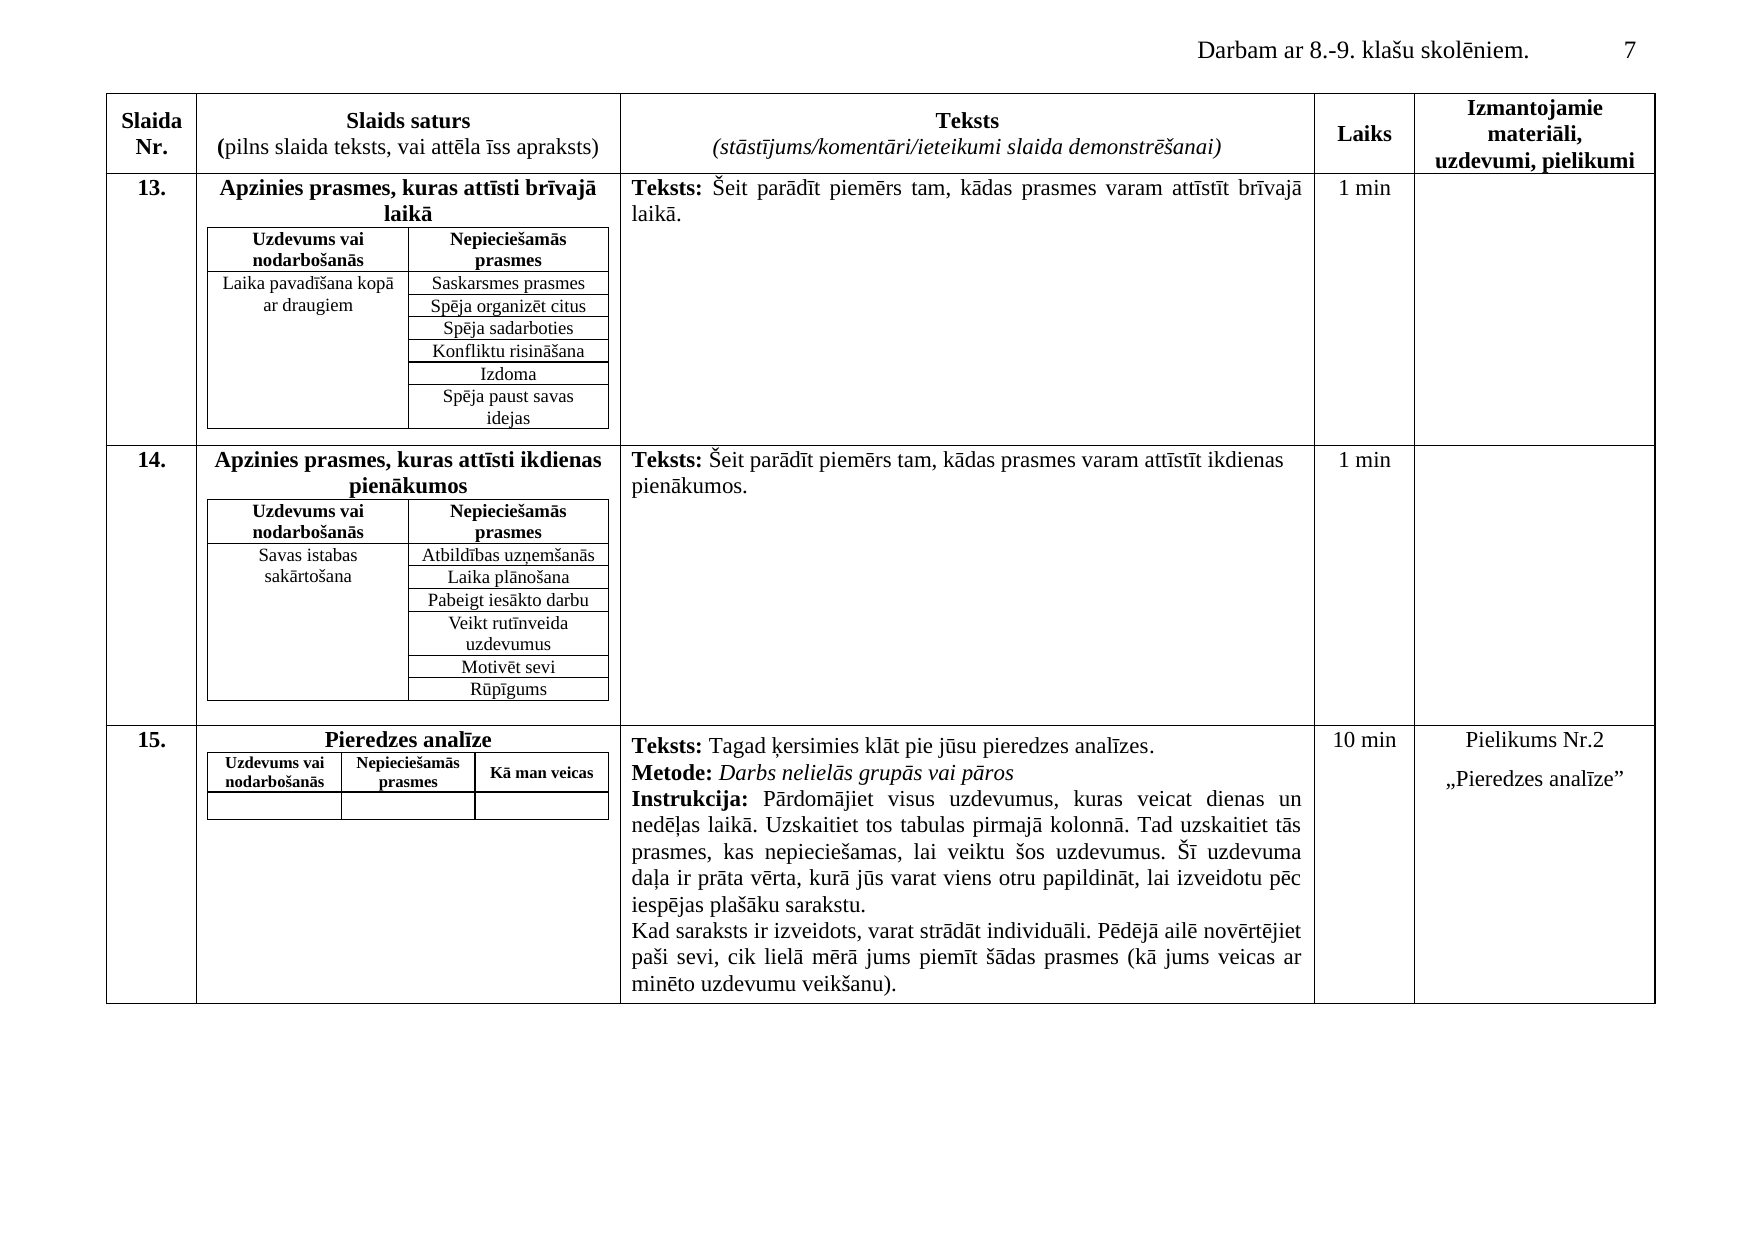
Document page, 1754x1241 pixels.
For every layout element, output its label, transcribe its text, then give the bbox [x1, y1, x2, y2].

table_cell 10 min [1315, 726, 1414, 1003]
table_cell 1 min [1315, 174, 1414, 445]
table_cell [1415, 446, 1654, 725]
table_cell Apzinies prasmes, kuras attīsti ikdienas pienākumos [197, 446, 620, 725]
table_header Izmantojamie materiāli, uzdevumi, pielikumi [1415, 94, 1654, 173]
table_cell 14. [107, 446, 196, 725]
table_cell [1415, 174, 1654, 445]
table_cell Teksts: Šeit parādīt piemērs tam, kādas prasmes varam attīstīt brīvajā laikā. [621, 174, 1314, 445]
table_cell Teksts: Šeit parādīt piemērs tam, kādas prasmes varam attīstīt ikdienas pienākumos. [621, 446, 1314, 725]
table_header Slaids saturs (pilns slaida teksts, vai attēla īss apraksts) [197, 94, 620, 173]
table_header Laiks [1315, 94, 1414, 173]
table_cell Pielikums Nr.2 „Pieredzes analīze” [1415, 726, 1654, 1003]
table_cell 13. [107, 174, 196, 445]
table_header Slaida Nr. [107, 94, 196, 173]
table_cell Pieredzes analīze [197, 726, 620, 1003]
table_cell 1 min [1315, 446, 1414, 725]
table_cell Teksts: Tagad ķersimies klāt pie jūsu pieredzes analīzes. Metode: Darbs nelielās grupās vai pāros Instrukcija: Pārdomājiet visus uzdevumus, kuras veicat dienas un nedēļas laikā. Uzskaitiet tos tabulas pirmajā kolonnā. Tad uzskaitiet tās prasmes, kas nepieciešamas, lai veiktu šos uzdevumus. Šī uzdevuma daļa ir prāta vērta, kurā jūs varat viens otru papildināt, lai izveidotu pēc iespējas plašāku sarakstu. Kad saraksts ir izveidots, varat strādāt individuāli. Pēdējā ailē novērtējiet paši sevi, cik lielā mērā jums piemīt šādas prasmes (kā jums veicas ar minēto uzdevumu veikšanu). [621, 726, 1314, 1003]
table_cell Apzinies prasmes, kuras attīsti brīvajā laikā [197, 174, 620, 445]
table_cell 15. [107, 726, 196, 1003]
table_header Teksts (stāstījums/komentāri/ieteikumi slaida demonstrēšanai) [621, 94, 1314, 173]
